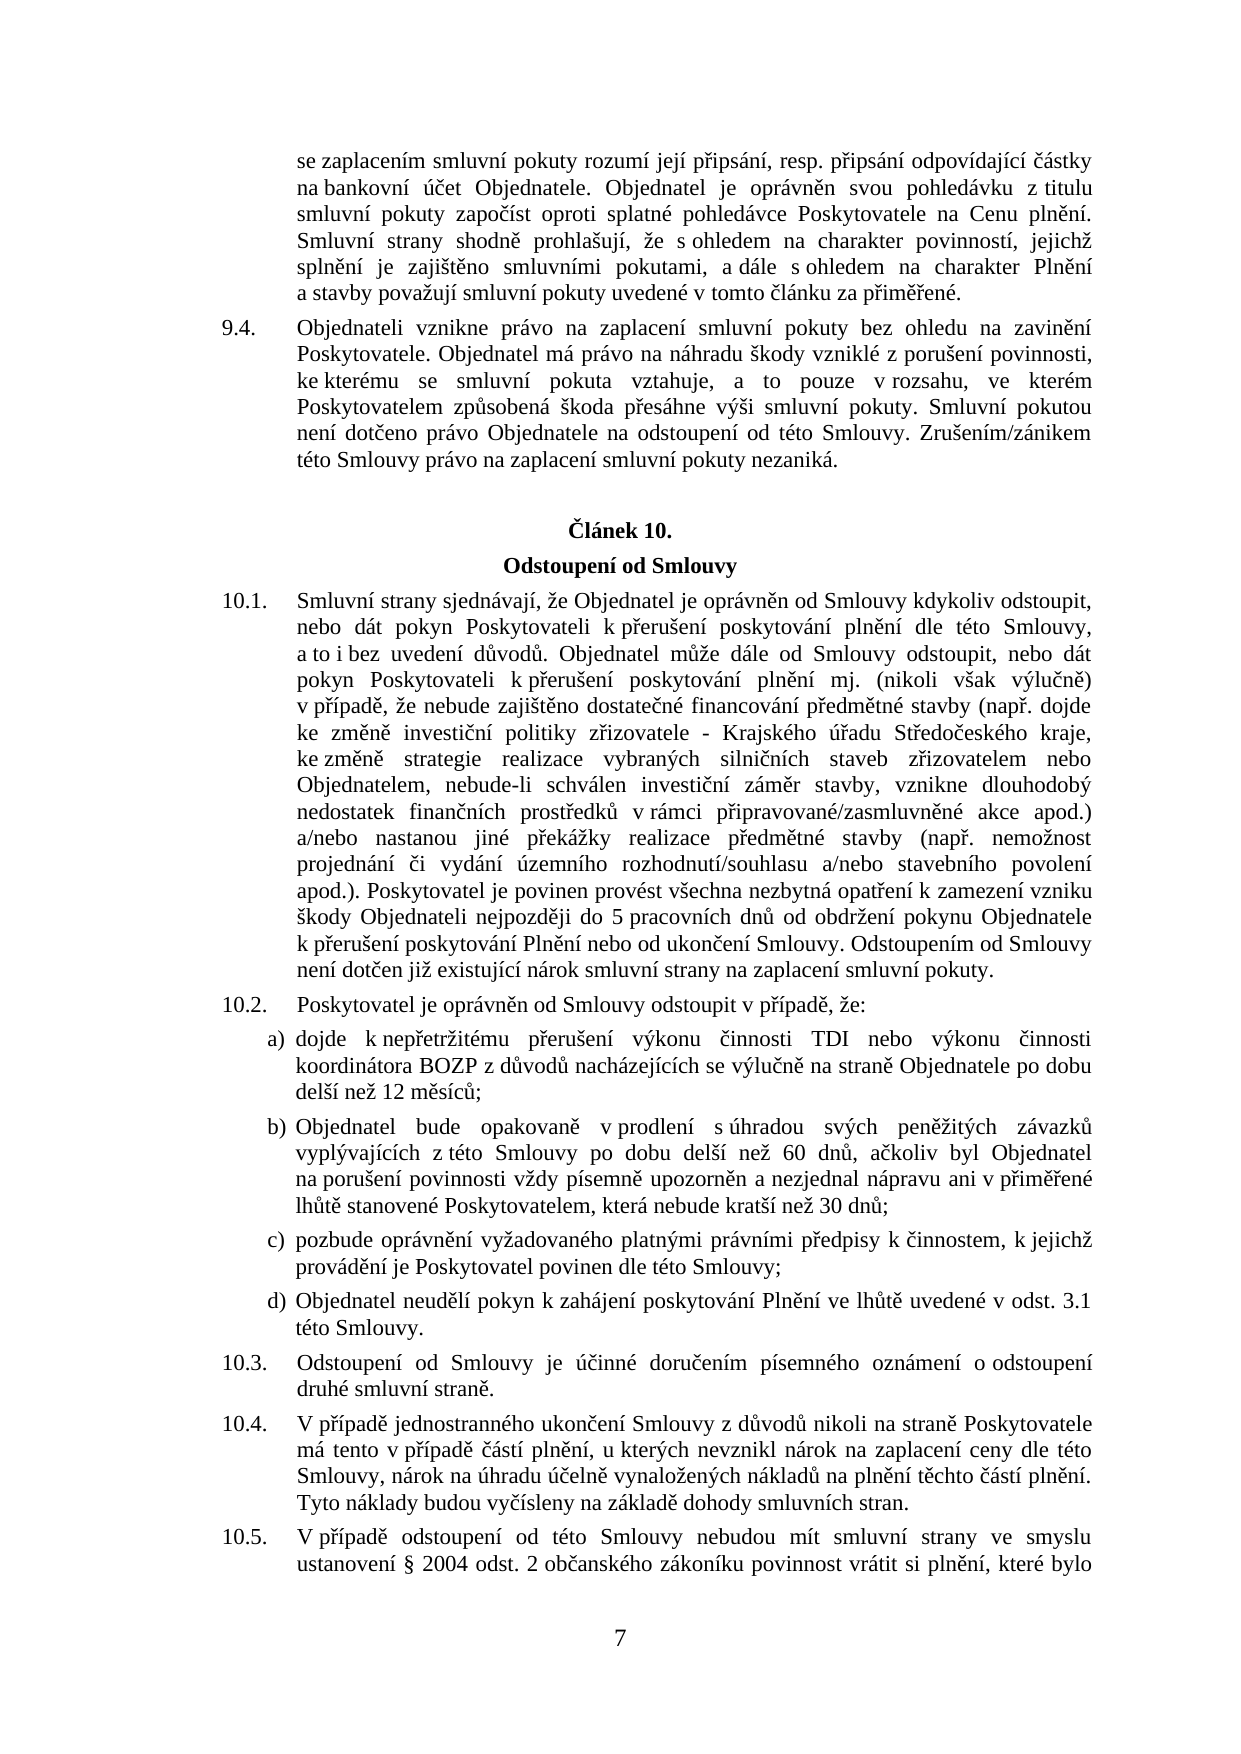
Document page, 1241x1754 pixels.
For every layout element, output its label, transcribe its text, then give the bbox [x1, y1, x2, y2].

text Poskytovatel je oprávněn od Smlouvy odstoupit v případě, že: [222, 991, 1093, 1017]
text Odstoupení od Smlouvy [148, 552, 1093, 579]
list dojde k nepřetržitému přerušení výkonu činnosti TDI nebo výkonu činnosti koordinátora BOZP z důvodů nacházejících se výlučně na straně Objednatele po dobu delší než 12 měsíců; [267, 1025, 1093, 1104]
list pozbude oprávnění vyžadovaného platnými právními předpisy k činnostem, k jejichž provádění je Poskytovatel povinen dle této Smlouvy; [267, 1226, 1093, 1279]
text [222, 1523, 1093, 1576]
text Odstoupení od Smlouvy je účinné doručením písemného oznámení o odstoupení druhé smluvní straně. [222, 1348, 1093, 1401]
text Objednateli vznikne právo na zaplacení smluvní pokuty bez ohledu na zavinění Poskytovatele. Objednatel má právo na náhradu škody vzniklé z porušení povinnosti, ke kterému se smluvní pokuta vztahuje, a to pouze v rozsahu, ve kterém Poskytovatelem způsobená škoda přesáhne výši smluvní pokuty. Smluvní pokutou není dotčeno právo Objednatele na odstoupení od této Smlouvy. Zrušením/zánikem této Smlouvy právo na zaplacení smluvní pokuty nezaniká. [222, 314, 1093, 472]
list Objednatel bude opakovaně v prodlení s úhradou svých peněžitých závazků vyplývajících z této Smlouvy po dobu delší než 60 dnů, ačkoliv byl Objednatel na porušení povinnosti vždy písemně upozorněn a nezjednal nápravu ani v přiměřené lhůtě stanovené Poskytovatelem, která nebude kratší než 30 dnů; [267, 1113, 1093, 1218]
list Smluvní strany sjednávají, že Objednatel je oprávněn od Smlouvy kdykoliv odstoupit, nebo dát pokyn Poskytovateli k přerušení poskytování plnění dle této Smlouvy, a to i bez uvedení důvodů. Objednatel může dále od Smlouvy odstoupit, nebo dát pokyn Poskytovateli k přerušení poskytování plnění mj. (nikoli však výlučně) v případě, že nebude zajištěno dostatečné financování předmětné stavby (např. dojde ke změně investiční politiky zřizovatele - Krajského úřadu Středočeského kraje, ke změně strategie realizace vybraných silničních staveb zřizovatelem nebo Objednatelem, nebude-li schválen investiční záměr stavby, vznikne dlouhodobý nedostatek finančních prostředků v rámci připravované/zasmluvněné akce apod.) a/nebo nastanou jiné překážky realizace předmětné stavby (např. nemožnost projednání či vydání územního rozhodnutí/souhlasu a/nebo stavebního povolení apod.). Poskytovatel je povinen provést všechna nezbytná opatření k zamezení vzniku škody Objednateli nejpozději do 5 pracovních dnů od obdržení pokynu Objednatele k přerušení poskytování Plnění nebo od ukončení Smlouvy. Odstoupením od Smlouvy není dotčen již existující nárok smluvní strany na zaplacení smluvní pokuty. [222, 587, 1093, 982]
list Objednatel neudělí pokyn k zahájení poskytování Plnění ve lhůtě uvedené v odst. 3.1 této Smlouvy. [267, 1287, 1093, 1340]
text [222, 148, 1093, 306]
text V případě jednostranného ukončení Smlouvy z důvodů nikoli na straně Poskytovatele má tento v případě částí plnění, u kterých nevznikl nárok na zaplacení ceny dle této Smlouvy, nárok na úhradu účelně vynaložených nákladů na plnění těchto částí plnění. Tyto náklady budou vyčísleny na základě dohody smluvních stran. [222, 1409, 1093, 1515]
